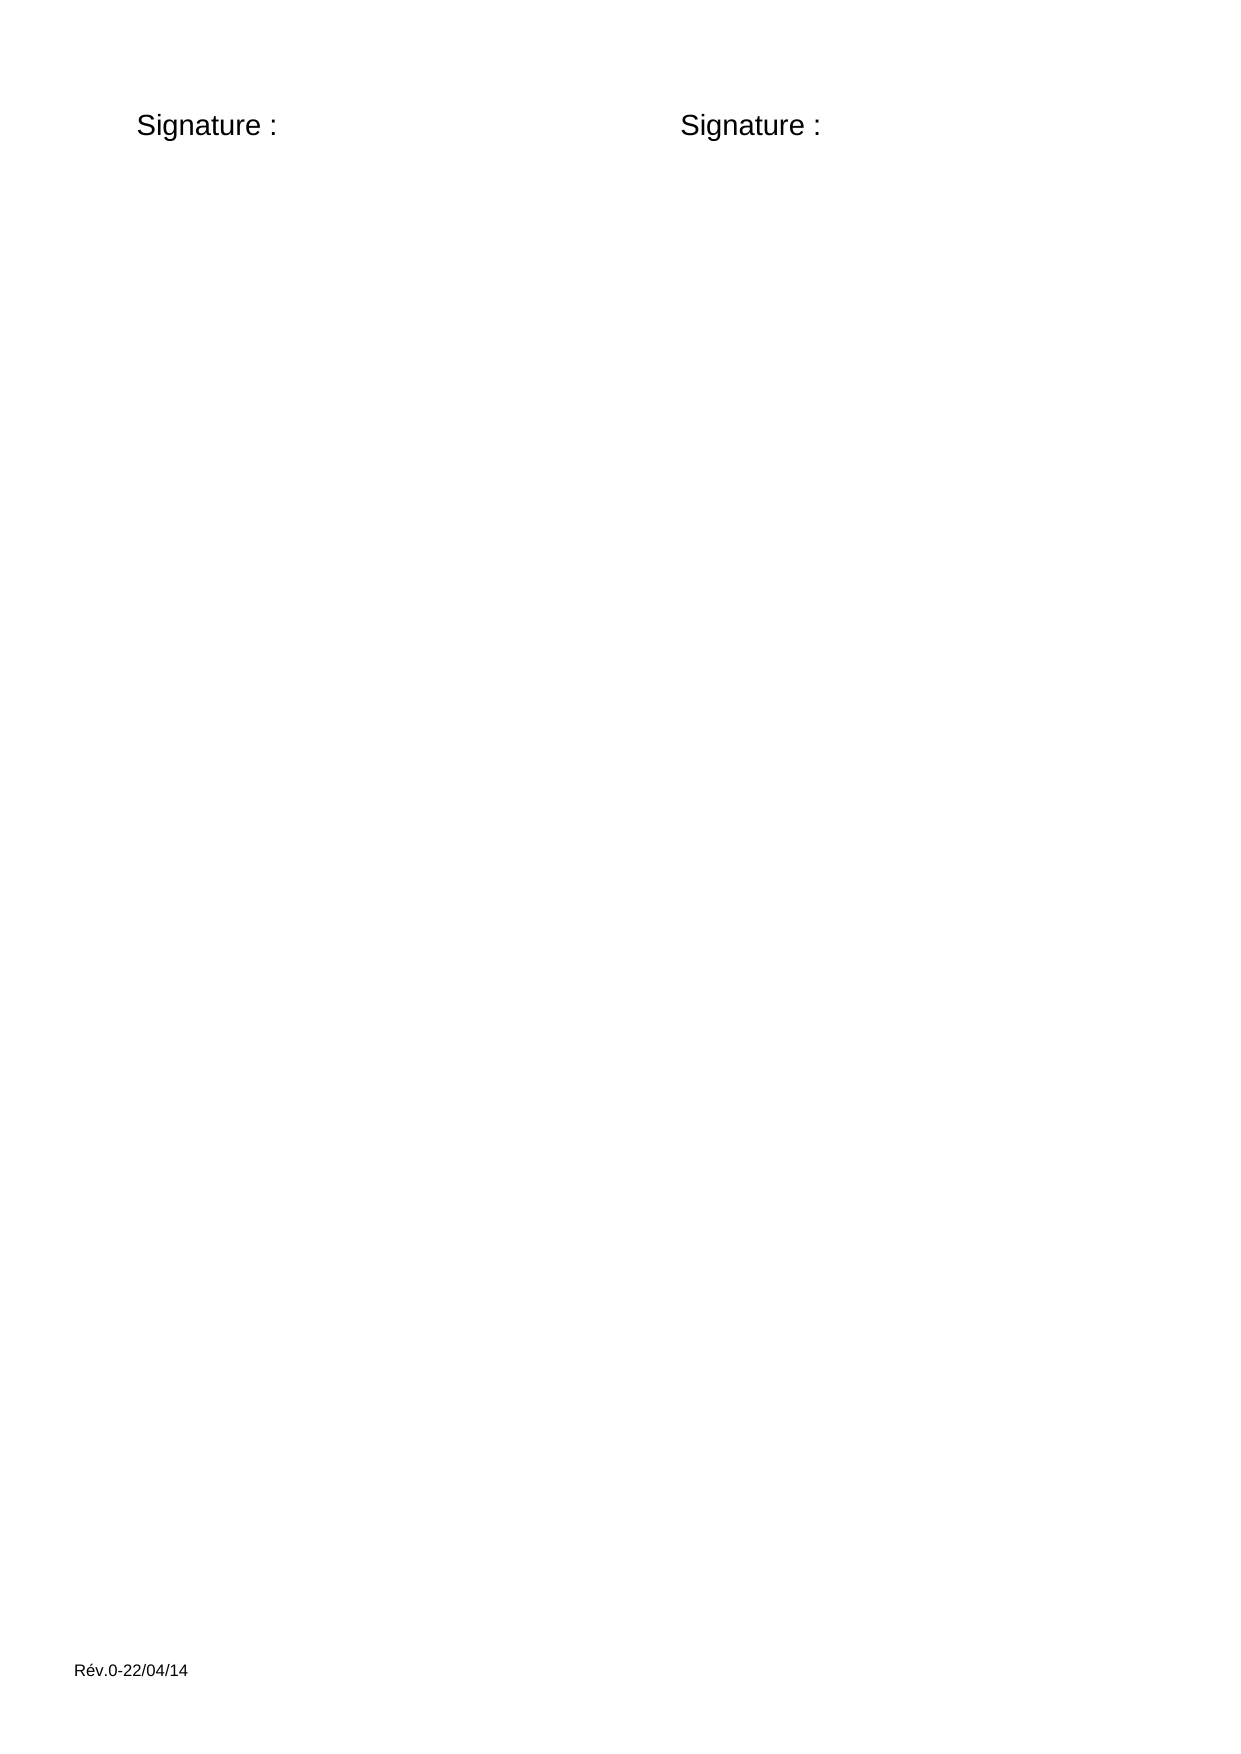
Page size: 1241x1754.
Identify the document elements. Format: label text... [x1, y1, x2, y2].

text Signature : Signature : [136, 108, 1167, 141]
